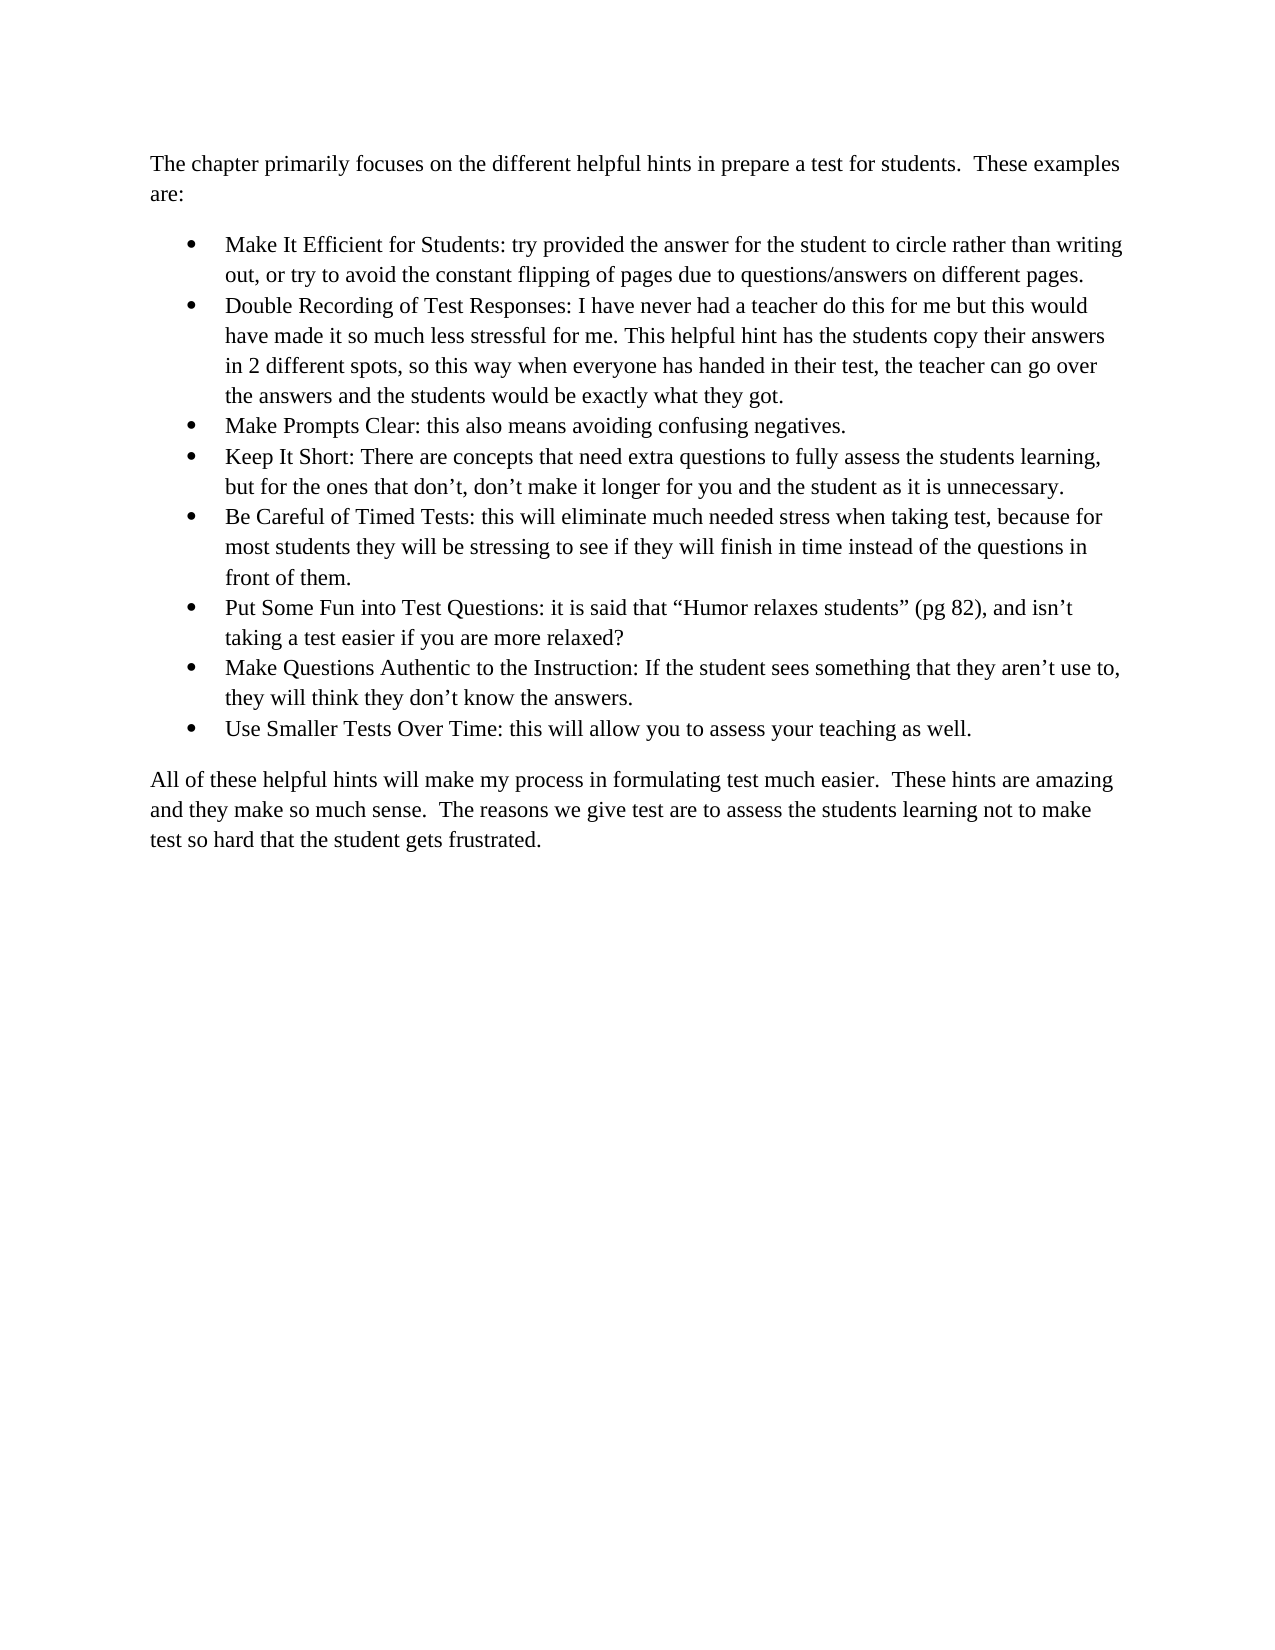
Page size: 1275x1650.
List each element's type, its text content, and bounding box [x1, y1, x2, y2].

list Use Smaller Tests Over Time: this will allow you to assess your teaching as well. [187, 714, 1125, 741]
list Make It Efficient for Students: try provided the answer for the student to circle rather than writing out, or try to avoid the constant flipping of pages due to questions/answers on different pages. [187, 231, 1125, 288]
list Put Some Fun into Test Questions: it is said that “Humor relaxes students” (pg 82), and isn’t taking a test easier if you are more relaxed? [187, 594, 1125, 650]
text All of these helpful hints will make my process in formulating test much easier. These hints are amazing and they make so much sense. The reasons we give test are to assess the students learning not to make test so hard that the student gets frustrated. [150, 766, 1125, 852]
list Keep It Short: There are concepts that need extra questions to fully assess the students learning, but for the ones that don’t, don’t make it longer for you and the student as it is unnecessary. [187, 443, 1125, 499]
list Make Prompts Clear: this also means avoiding confusing negatives. [187, 412, 1125, 439]
list Be Careful of Timed Tests: this will eliminate much needed stress when taking test, because for most students they will be stressing to see if they will finish in time instead of the questions in front of them. [187, 503, 1125, 590]
list Make Questions Authentic to the Instruction: If the student sees something that they aren’t use to, they will think they don’t know the answers. [187, 654, 1125, 711]
text The chapter primarily focuses on the different helpful hints in prepare a test for students. These examples are: [150, 150, 1125, 207]
list Double Recording of Test Responses: I have never had a teacher do this for me but this would have made it so much less stressful for me. This helpful hint has the students copy their answers in 2 different spots, so this way when everyone has handed in their test, the teacher can go over the answers and the students would be exactly what they got. [187, 292, 1125, 409]
